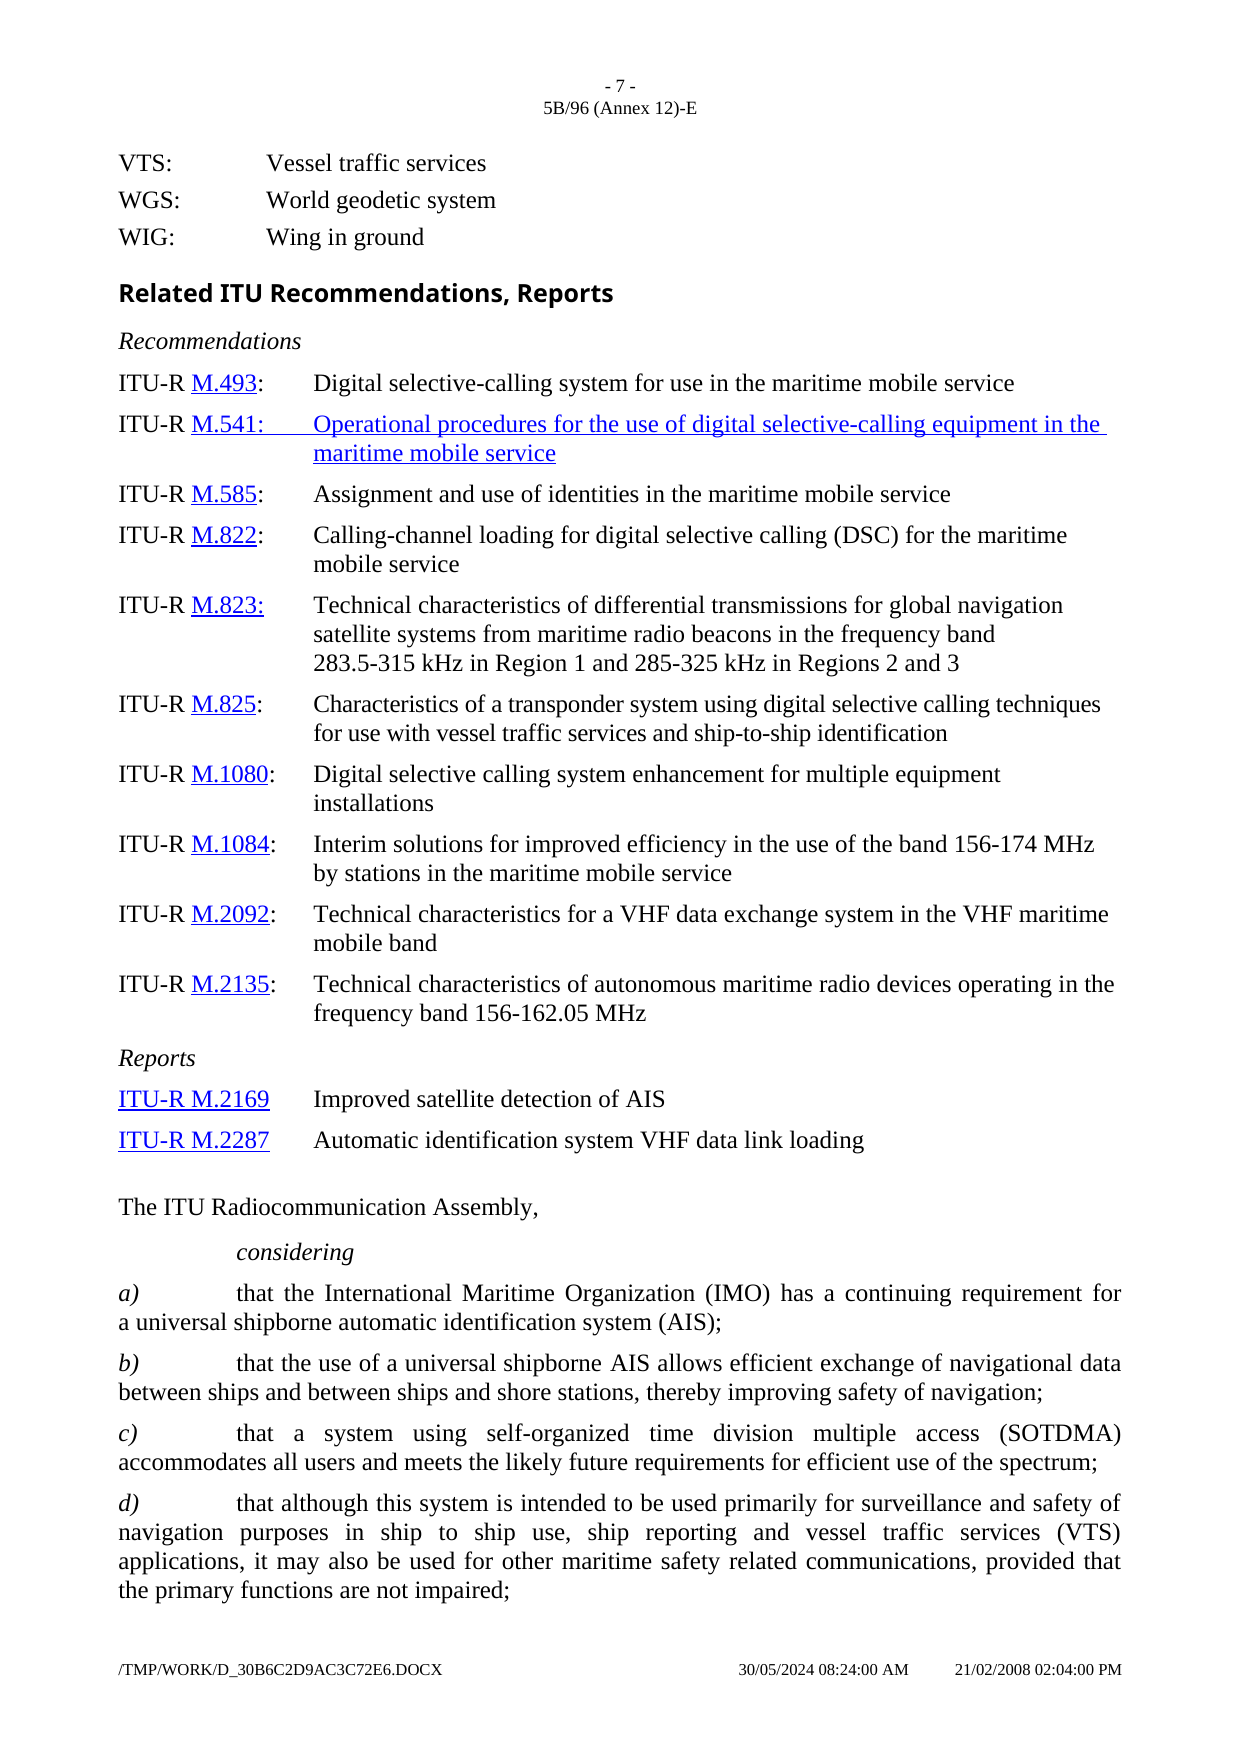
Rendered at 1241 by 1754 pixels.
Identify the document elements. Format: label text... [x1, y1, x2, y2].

text WIG Wing in ground [118, 222, 1122, 251]
text WGS World geodetic system [118, 185, 1122, 213]
text considering [236, 1237, 1122, 1266]
text c) that a system using self-organized time division multiple access (SOTDMA) accommodates all users and meets the likely future requirements for efficient use of the spectrum; [118, 1418, 1122, 1476]
text VTS Vessel traffic services [118, 148, 1122, 176]
title The ITU Radiocommunication Assembly, [118, 1192, 1122, 1221]
text b) that the use of a universal shipborne AIS allows efficient exchange of navigational data between ships and between ships and shore stations, thereby improving safety of navigation; [118, 1348, 1122, 1406]
text a) that the International Maritime Organization (IMO) has a continuing requirement for a universal shipborne automatic identification system (AIS); [118, 1278, 1122, 1336]
text d) that although this system is intended to be used primarily for surveillance and safety of navigation purposes in ship to ship use, ship reporting and vessel traffic services (VTS) applications, it may also be used for other maritime safety related communications, provided that the primary functions are not impaired; [118, 1488, 1122, 1603]
